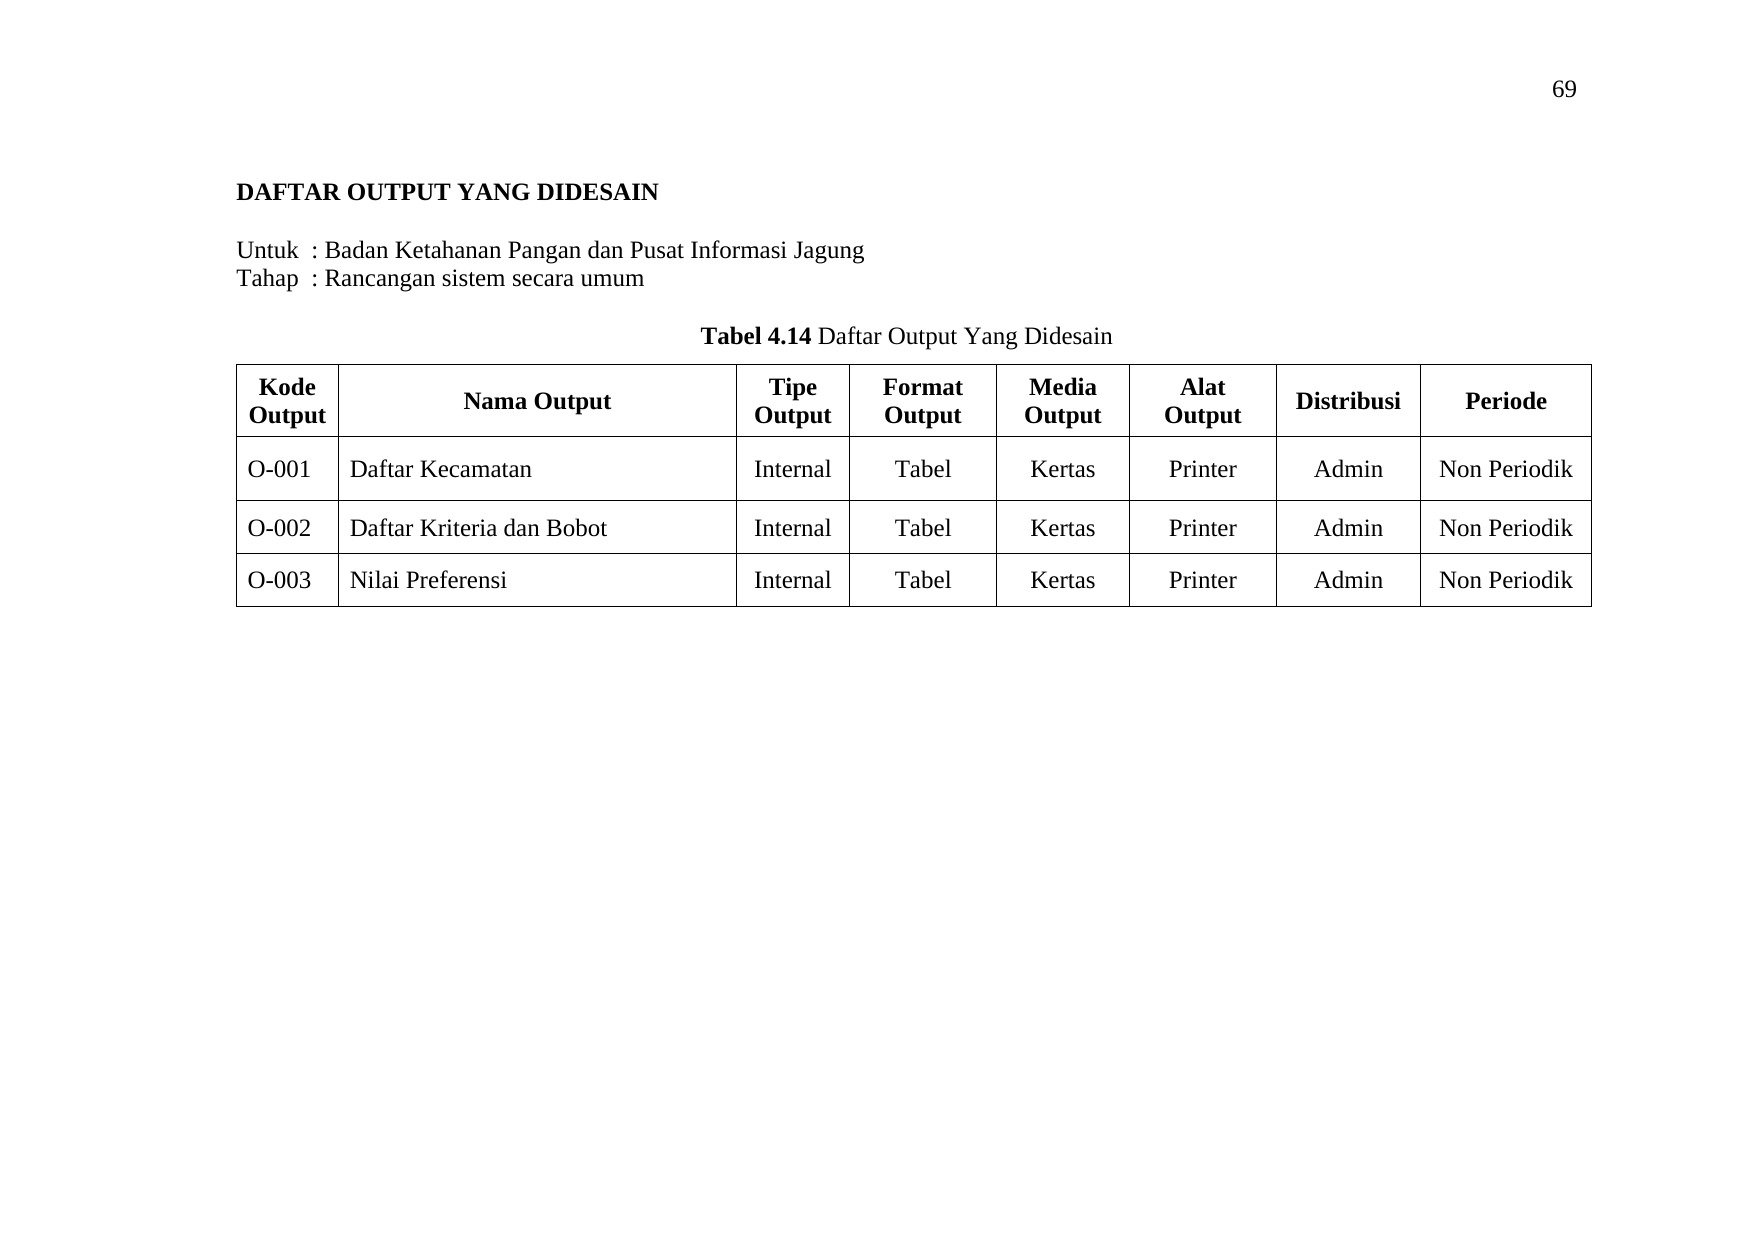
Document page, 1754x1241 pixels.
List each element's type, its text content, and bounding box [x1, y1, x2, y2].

table_cell Non Periodik [1421, 501, 1591, 553]
table_cell Admin [1277, 501, 1420, 553]
table_cell O-001 [237, 437, 338, 500]
table_cell Printer [1130, 437, 1276, 500]
text Tabel 4.14 Daftar Output Yang Didesain [236, 321, 1577, 350]
table_cell Tabel [850, 554, 996, 606]
table_cell Internal [737, 501, 849, 553]
table_cell Kertas [997, 554, 1129, 606]
table_cell Admin [1277, 437, 1420, 500]
table_header Media Output [997, 365, 1129, 436]
text Untuk : Badan Ketahanan Pangan dan Pusat Informasi Jagung [236, 235, 1577, 263]
table_cell Internal [737, 554, 849, 606]
table_header Format Output [850, 365, 996, 436]
table_cell O-003 [237, 554, 338, 606]
text DAFTAR OUTPUT YANG DIDESAIN [236, 177, 1577, 206]
table_cell Daftar Kecamatan [339, 437, 736, 500]
table_cell Printer [1130, 501, 1276, 553]
table_header Tipe Output [737, 365, 849, 436]
table_cell Nilai Preferensi [339, 554, 736, 606]
table_header Periode [1421, 365, 1591, 436]
table_header Alat Output [1130, 365, 1276, 436]
table_cell Non Periodik [1421, 554, 1591, 606]
table_cell Internal [737, 437, 849, 500]
table_cell Kertas [997, 437, 1129, 500]
table_cell Admin [1277, 554, 1420, 606]
text Tahap : Rancangan sistem secara umum [236, 263, 1577, 292]
table_cell Tabel [850, 437, 996, 500]
table_header Nama Output [339, 365, 736, 436]
table_cell Printer [1130, 554, 1276, 606]
table_cell Non Periodik [1421, 437, 1591, 500]
table_cell Kertas [997, 501, 1129, 553]
table_cell O-002 [237, 501, 338, 553]
table_header Kode Output [237, 365, 338, 436]
table_header Distribusi [1277, 365, 1420, 436]
table_cell Daftar Kriteria dan Bobot [339, 501, 736, 553]
table_cell Tabel [850, 501, 996, 553]
